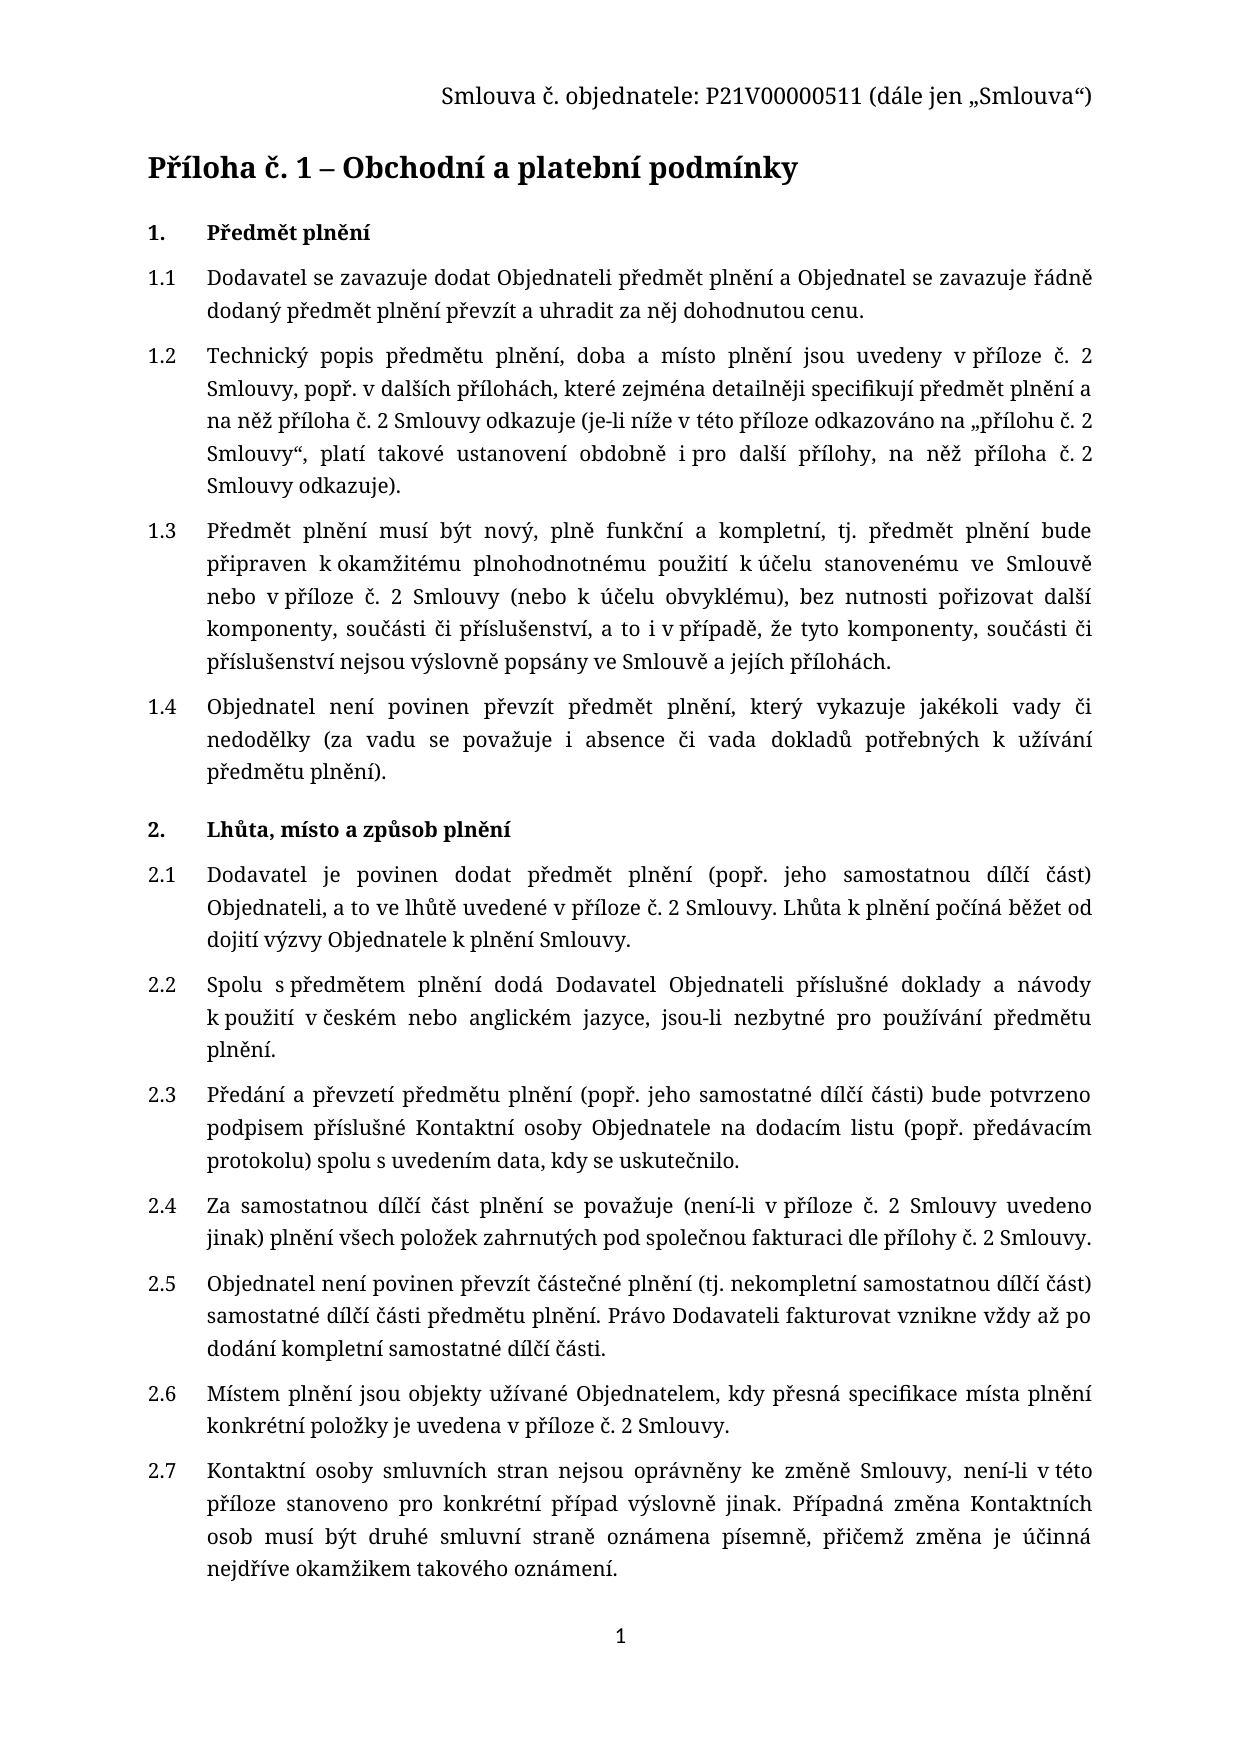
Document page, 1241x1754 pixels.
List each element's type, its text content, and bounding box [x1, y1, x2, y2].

list Předmět plnění [148, 218, 1093, 247]
list Objednatel není povinen převzít částečné plnění (tj. nekompletní samostatnou dílčí část) samostatné dílčí části předmětu plnění. Právo Dodavateli fakturovat vznikne vždy až po dodání kompletní samostatné dílčí části. [148, 1269, 1093, 1362]
list Objednatel není povinen převzít předmět plnění, který vykazuje jakékoli vady či nedodělky (za vadu se považuje i absence či vada dokladů potřebných k užívání předmětu plnění). [148, 692, 1093, 786]
list Lhůta, místo a způsob plnění [148, 815, 1093, 843]
list Dodavatel se zavazuje dodat Objednateli předmět plnění a Objednatel se zavazuje řádně dodaný předmět plnění převzít a uhradit za něj dohodnutou cenu. [148, 263, 1093, 324]
list Za samostatnou dílčí část plnění se považuje (není-li v příloze č. 2 Smlouvy uvedeno jinak) plnění všech položek zahrnutých pod společnou fakturaci dle přílohy č. 2 Smlouvy. [148, 1191, 1093, 1252]
list Předání a převzetí předmětu plnění (popř. jeho samostatné dílčí části) bude potvrzeno podpisem příslušné Kontaktní osoby Objednatele na dodacím listu (popř. předávacím protokolu) spolu s uvedením data, kdy se uskutečnilo. [148, 1081, 1093, 1174]
list Předmět plnění musí být nový, plně funkční a kompletní, tj. předmět plnění bude připraven k okamžitému plnohodnotnému použití k účelu stanovenému ve Smlouvě nebo v příloze č. 2 Smlouvy (nebo k účelu obvyklému), bez nutnosti pořizovat další komponenty, součásti či příslušenství, a to i v případě, že tyto komponenty, součásti či příslušenství nejsou výslovně popsány ve Smlouvě a jejích přílohách. [148, 517, 1093, 675]
text Příloha č. 1 – Obchodní a platební podmínky [148, 148, 1093, 187]
list Dodavatel je povinen dodat předmět plnění (popř. jeho samostatnou dílčí část) Objednateli, a to ve lhůtě uvedené v příloze č. 2 Smlouvy. Lhůta k plnění počíná běžet od dojití výzvy Objednatele k plnění Smlouvy. [148, 860, 1093, 954]
list Kontaktní osoby smluvních stran nejsou oprávněny ke změně Smlouvy, není-li v této příloze stanoveno pro konkrétní případ výslovně jinak. Případná změna Kontaktních osob musí být druhé smluvní straně oznámena písemně, přičemž změna je účinná nejdříve okamžikem takového oznámení. [148, 1457, 1093, 1583]
list Technický popis předmětu plnění, doba a místo plnění jsou uvedeny v příloze č. 2 Smlouvy, popř. v dalších přílohách, které zejména detailněji specifikují předmět plnění a na něž příloha č. 2 Smlouvy odkazuje (je-li níže v této příloze odkazováno na „přílohu č. 2 Smlouvy“, platí takové ustanovení obdobně i pro další přílohy, na něž příloha č. 2 Smlouvy odkazuje). [148, 341, 1093, 500]
list Spolu s předmětem plnění dodá Dodavatel Objednateli příslušné doklady a návody k použití v českém nebo anglickém jazyce, jsou-li nezbytné pro používání předmětu plnění. [148, 970, 1093, 1064]
list Místem plnění jsou objekty užívané Objednatelem, kdy přesná specifikace místa plnění konkrétní položky je uvedena v příloze č. 2 Smlouvy. [148, 1379, 1093, 1440]
